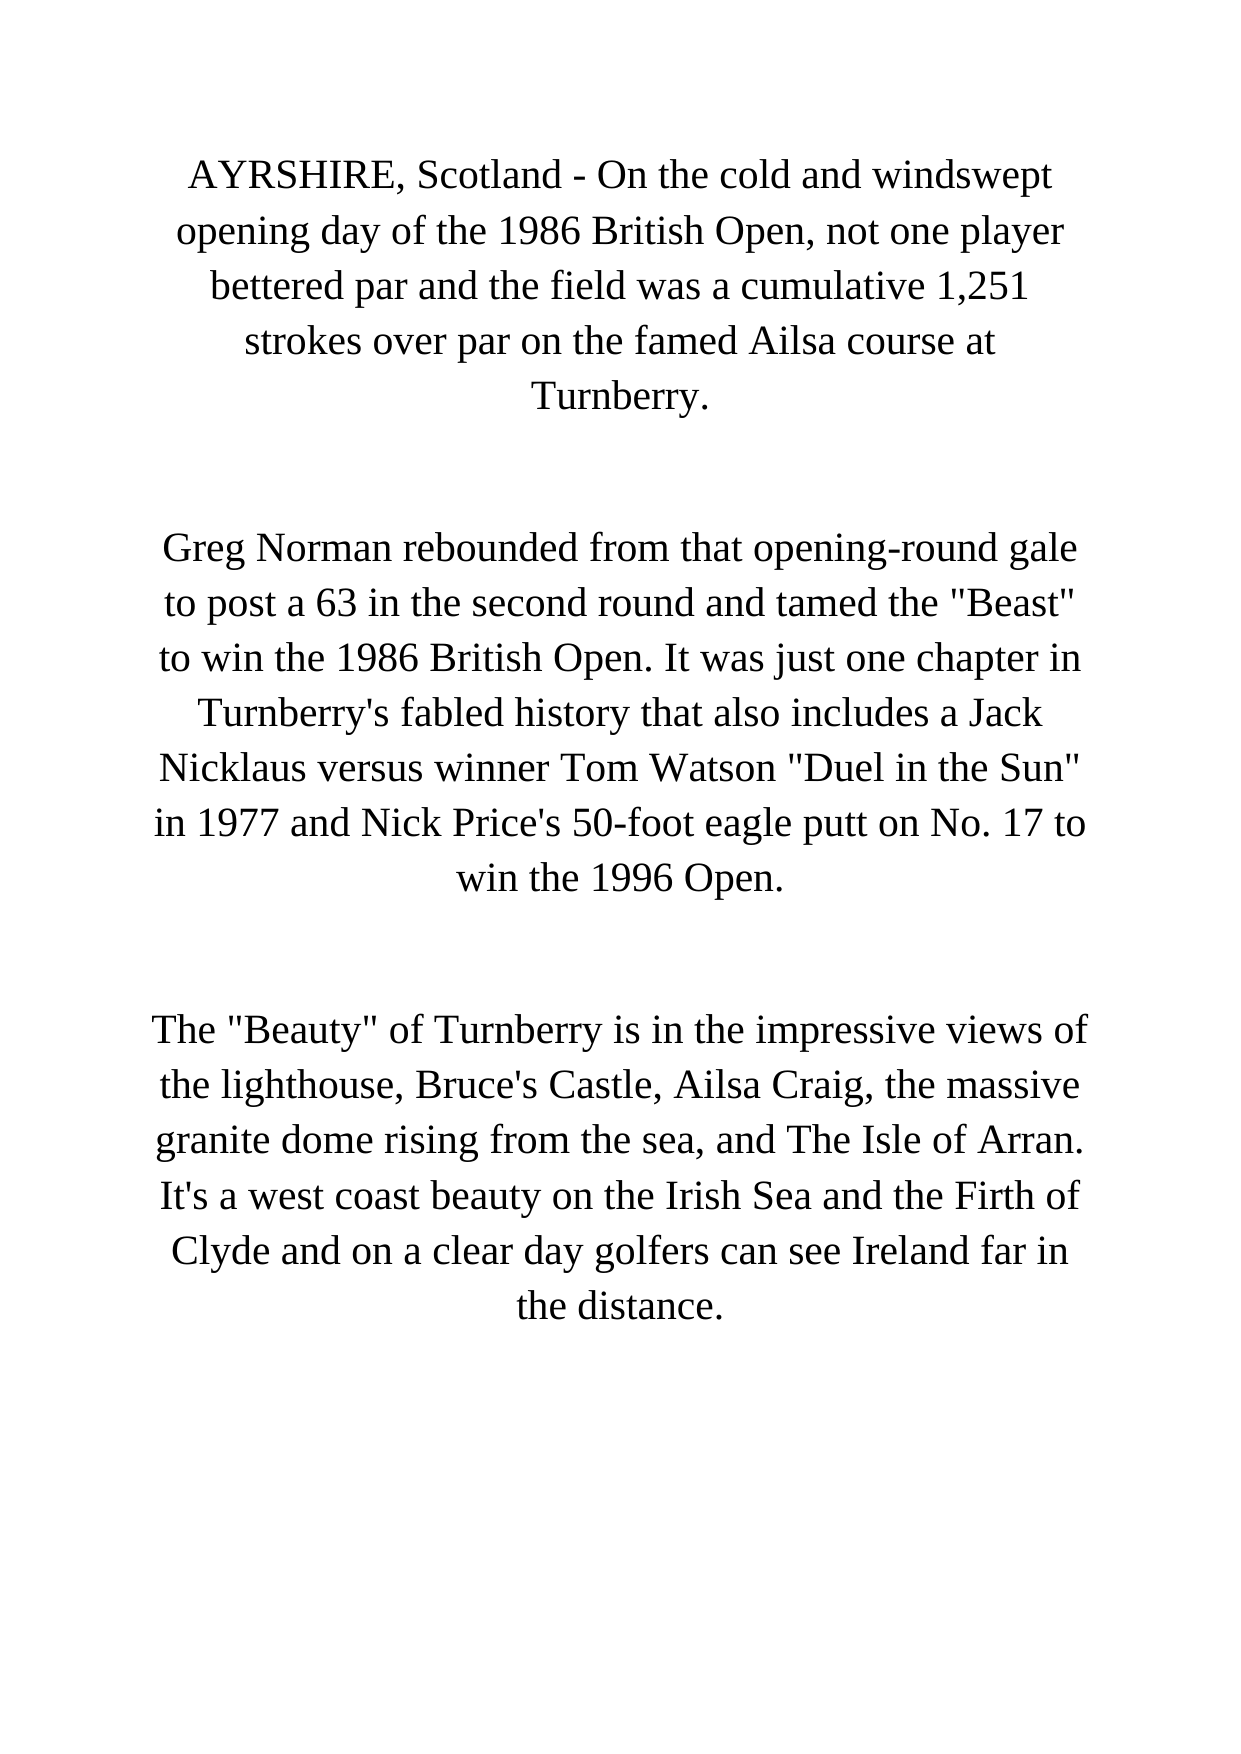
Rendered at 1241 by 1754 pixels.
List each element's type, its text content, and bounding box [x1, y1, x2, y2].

text AYRSHIRE, Scotland - On the cold and windswept opening day of the 1986 British Open, not one player bettered par and the field was a cumulative 1,251 strokes over par on the famed Ailsa course at Turnberry. [150, 150, 1090, 418]
text Greg Norman rebounded from that opening-round gale to post a 63 in the second round and tamed the "Beast" to win the 1986 British Open. It was just one chapter in Turnberry's fabled history that also includes a Jack Nicklaus versus winner Tom Watson "Duel in the Sun" in 1977 and Nick Price's 50-foot eagle putt on No. 17 to win the 1996 Open. [150, 522, 1090, 901]
text The "Beauty" of Turnberry is in the impressive views of the lighthouse, Bruce's Castle, Ailsa Craig, the massive granite dome rising from the sea, and The Isle of Arran. It's a west coast beauty on the Irish Sea and the Firth of Clyde and on a clear day golfers can see Ireland far in the distance. [150, 1005, 1090, 1328]
